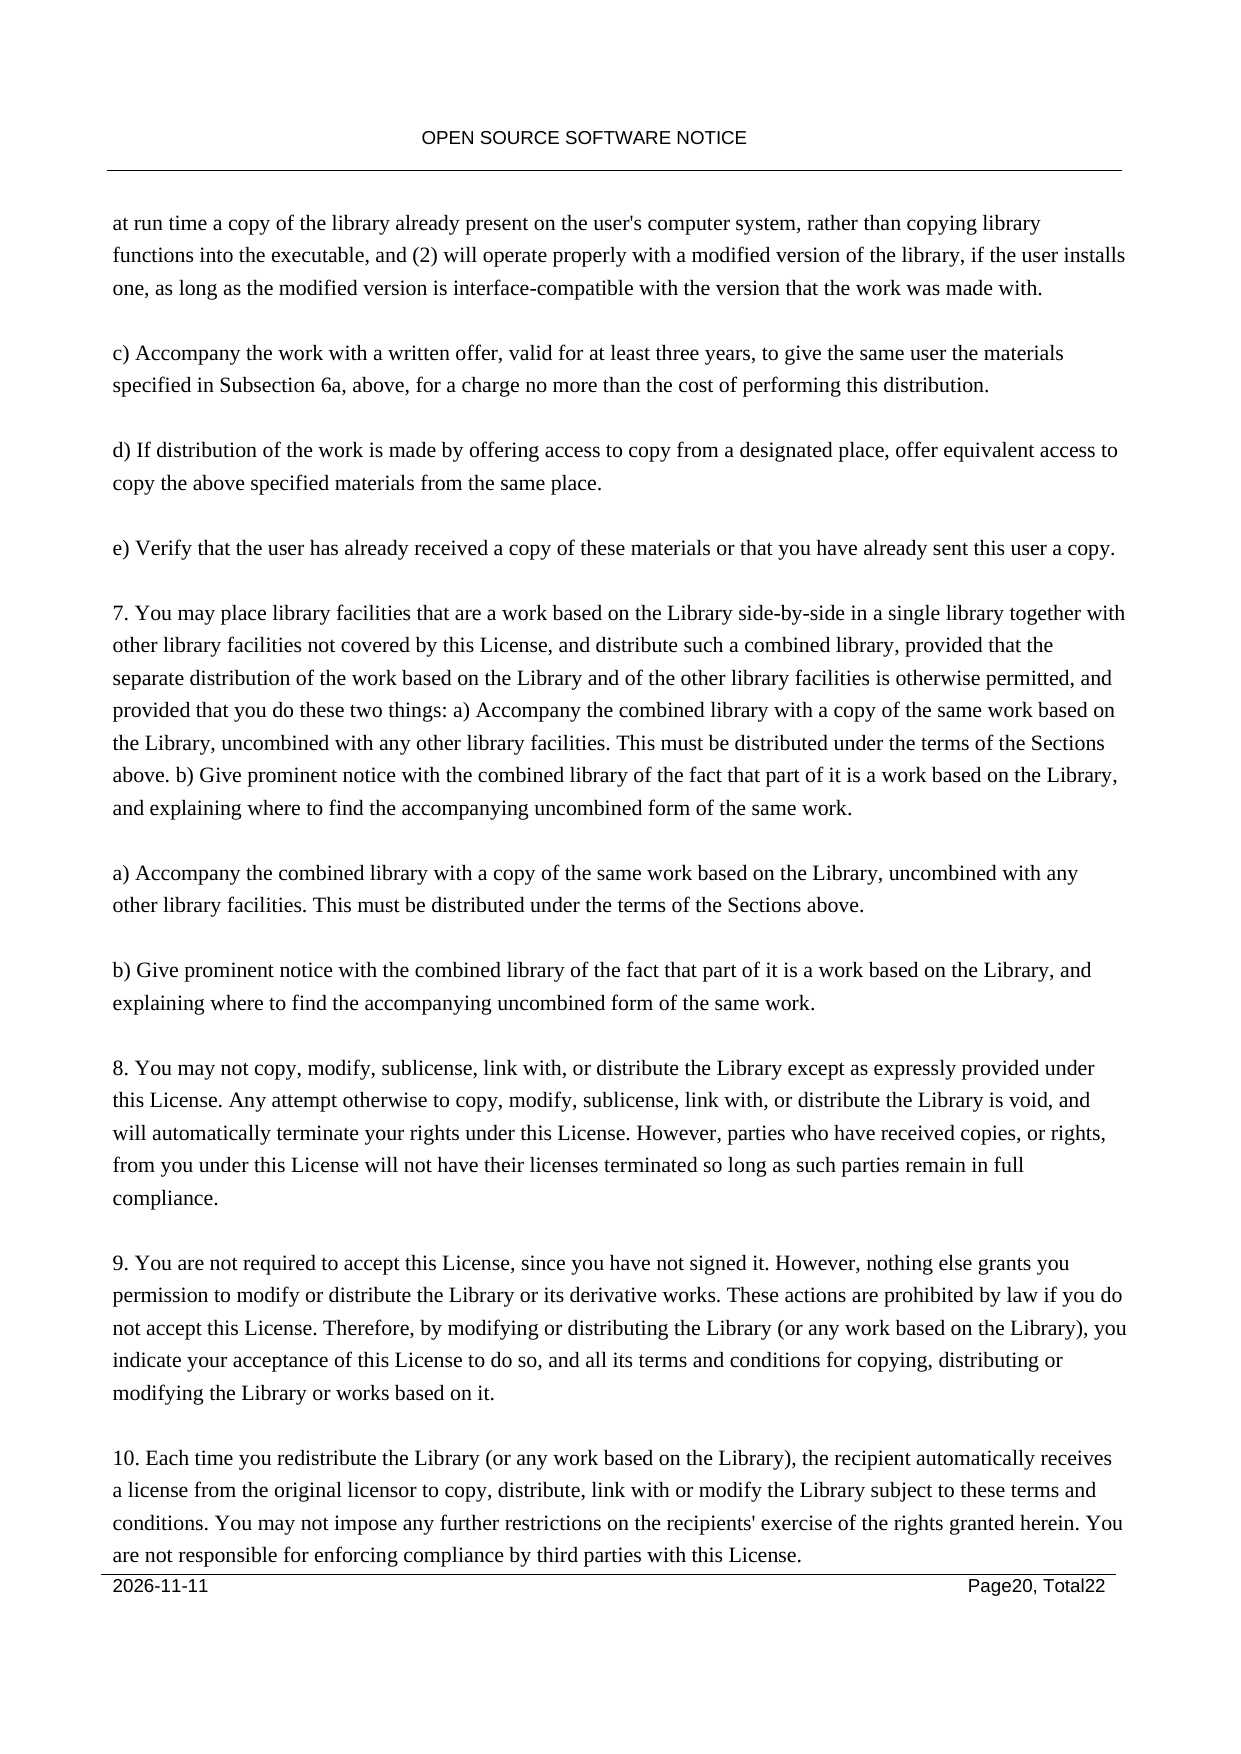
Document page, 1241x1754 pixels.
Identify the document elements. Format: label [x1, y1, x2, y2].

text [112, 206, 1128, 1571]
